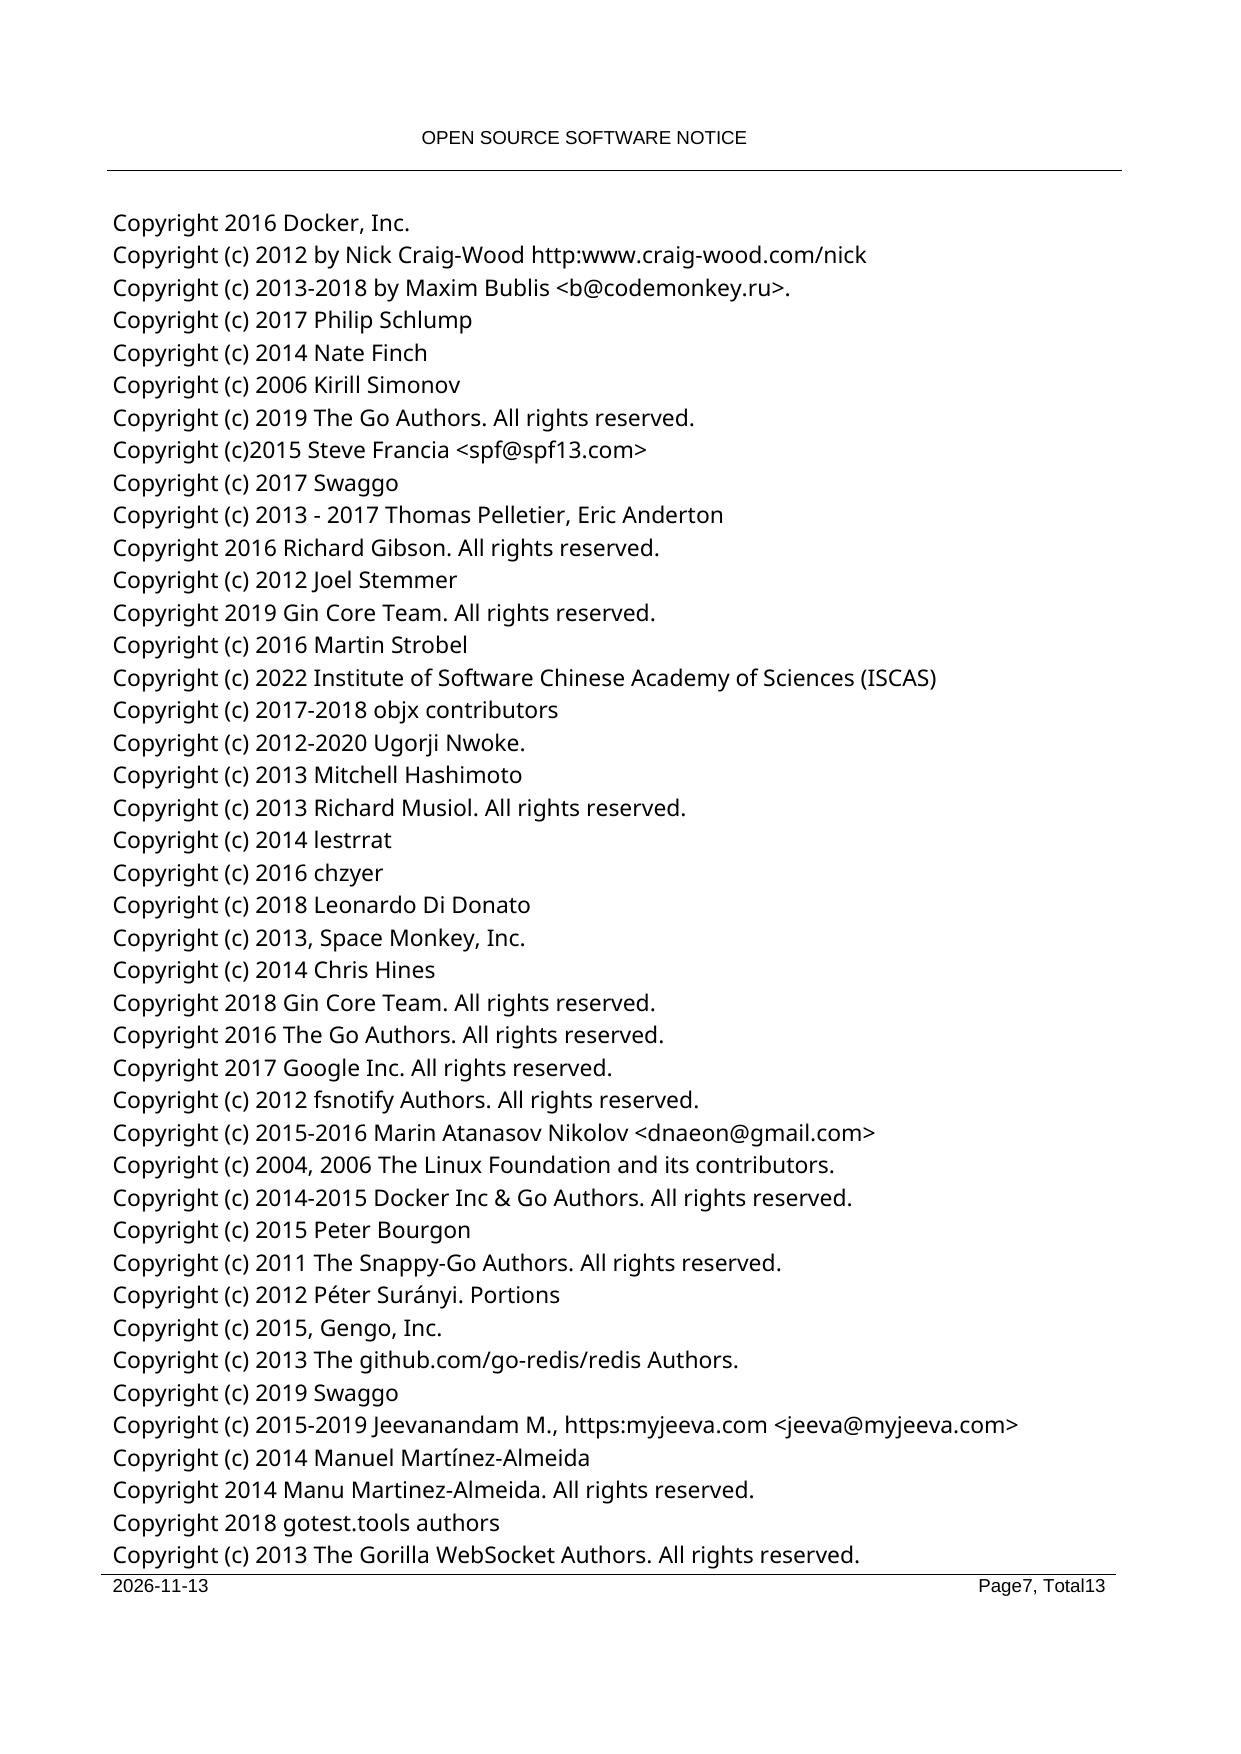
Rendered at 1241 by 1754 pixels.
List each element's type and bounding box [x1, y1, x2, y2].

text [112, 206, 1128, 1571]
